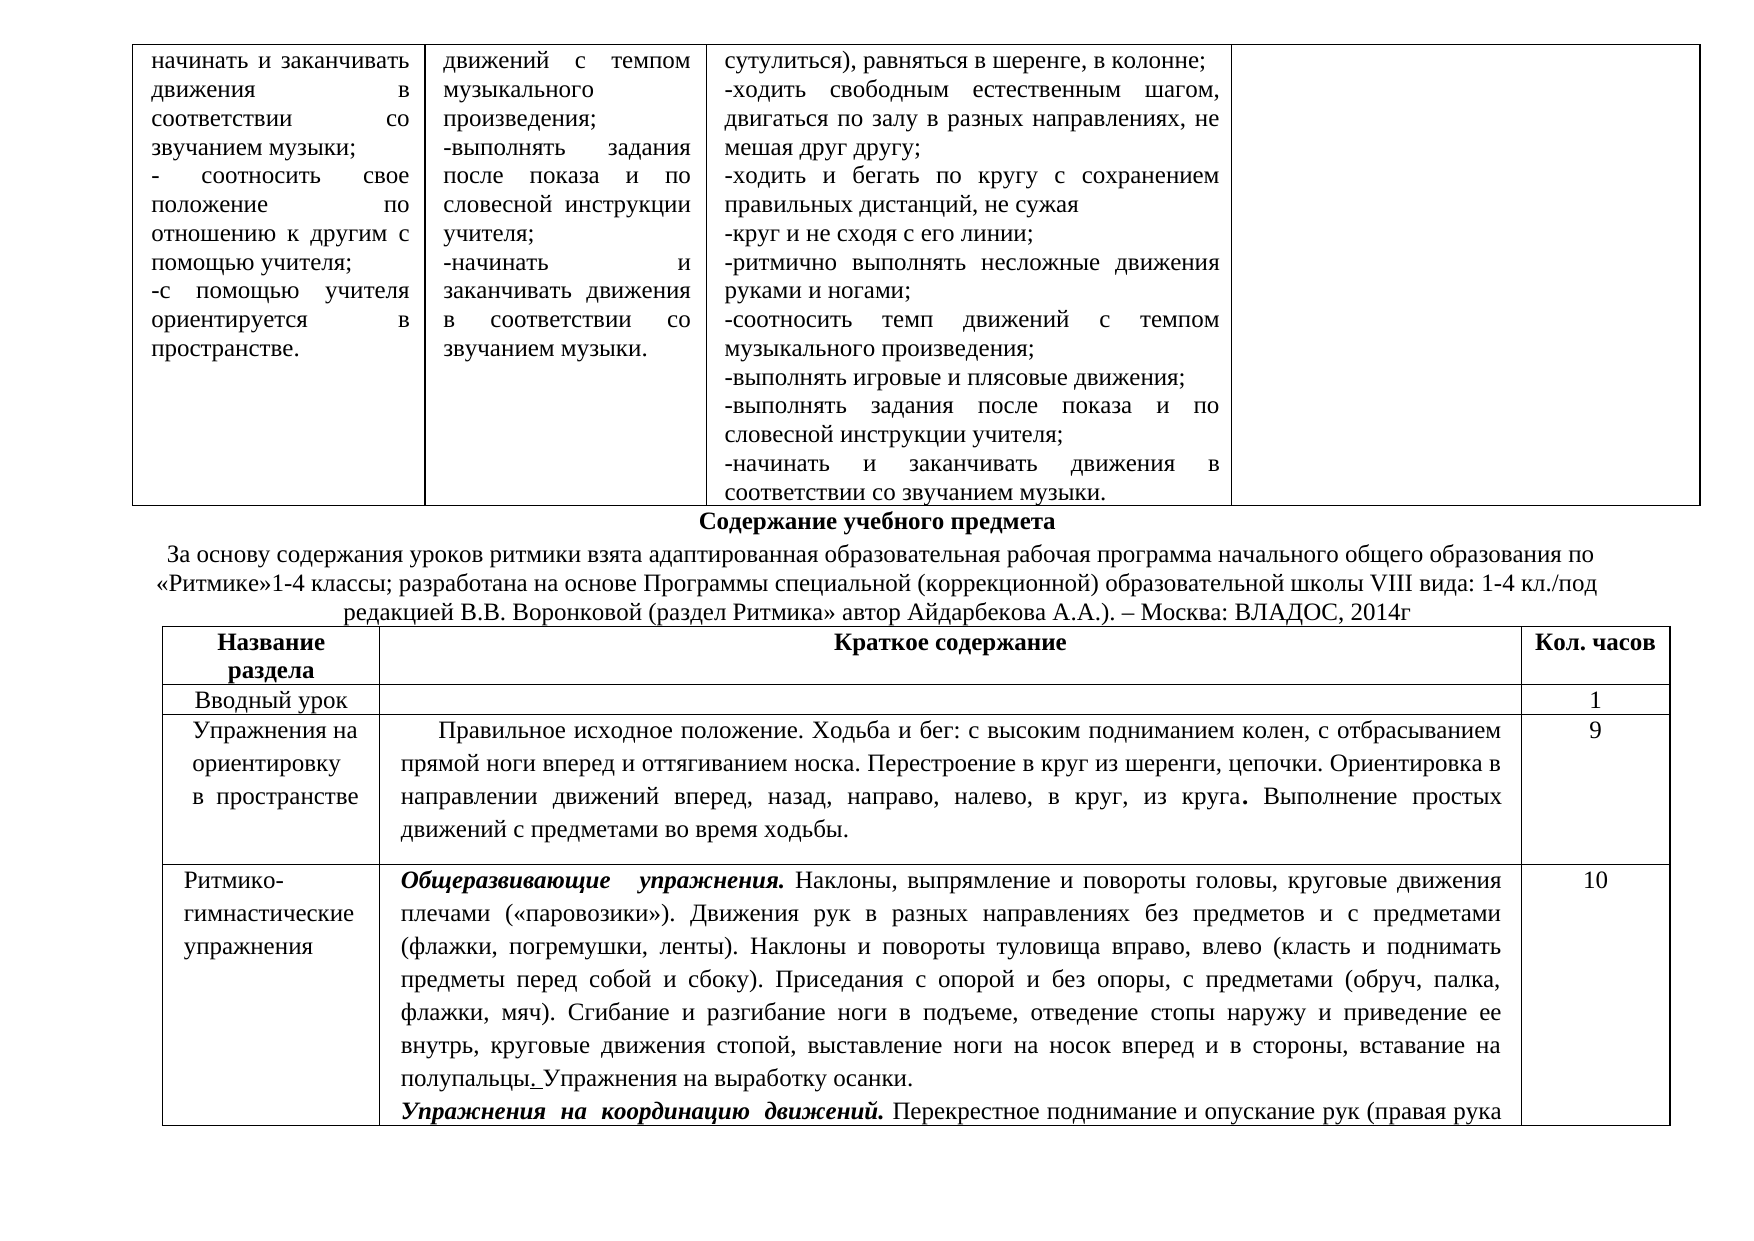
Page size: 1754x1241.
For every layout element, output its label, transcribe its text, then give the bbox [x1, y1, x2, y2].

table_cell [380, 685, 1521, 714]
table_cell Упражнения на ориентировку в пространстве [163, 715, 379, 864]
table_cell 10 [1522, 865, 1669, 1125]
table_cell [163, 865, 379, 1125]
table_cell 1 [1522, 685, 1669, 714]
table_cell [133, 45, 424, 505]
table_header Кол. часов [1522, 627, 1669, 684]
table_cell 9 [1522, 715, 1669, 864]
table_cell Правильное исходное положение. Ходьба и бег: с высоким подниманием колен, с отбрасыванием прямой ноги вперед и оттягиванием носка. Перестроение в круг из шеренги, цепочки. Ориентировка в направлении движений вперед, назад, направо, налево, в круг, из круга. Выполнение простых движений с предметами во время ходьбы. [380, 715, 1521, 864]
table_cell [380, 865, 1521, 1125]
table_header Название раздела [163, 627, 379, 684]
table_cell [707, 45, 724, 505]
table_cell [426, 45, 706, 505]
table_cell Вводный урок [163, 685, 379, 714]
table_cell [1232, 45, 1699, 505]
table_header Краткое содержание [380, 627, 1521, 684]
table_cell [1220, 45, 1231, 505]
text За основу содержания уроков ритмики взята адаптированная образовательная рабочая программа начального общего образования по «Ритмике»1-4 классы; разработана на основе Программы специальной (коррекционной) образовательной школы VIII вида: 1-4 кл./под редакцией В.В. Воронковой (раздел Ритмика» автор Айдарбекова А.А.). – Москва: ВЛАДОС, 2014г [118, 539, 1636, 626]
text Содержание учебного предмета [118, 506, 1636, 535]
